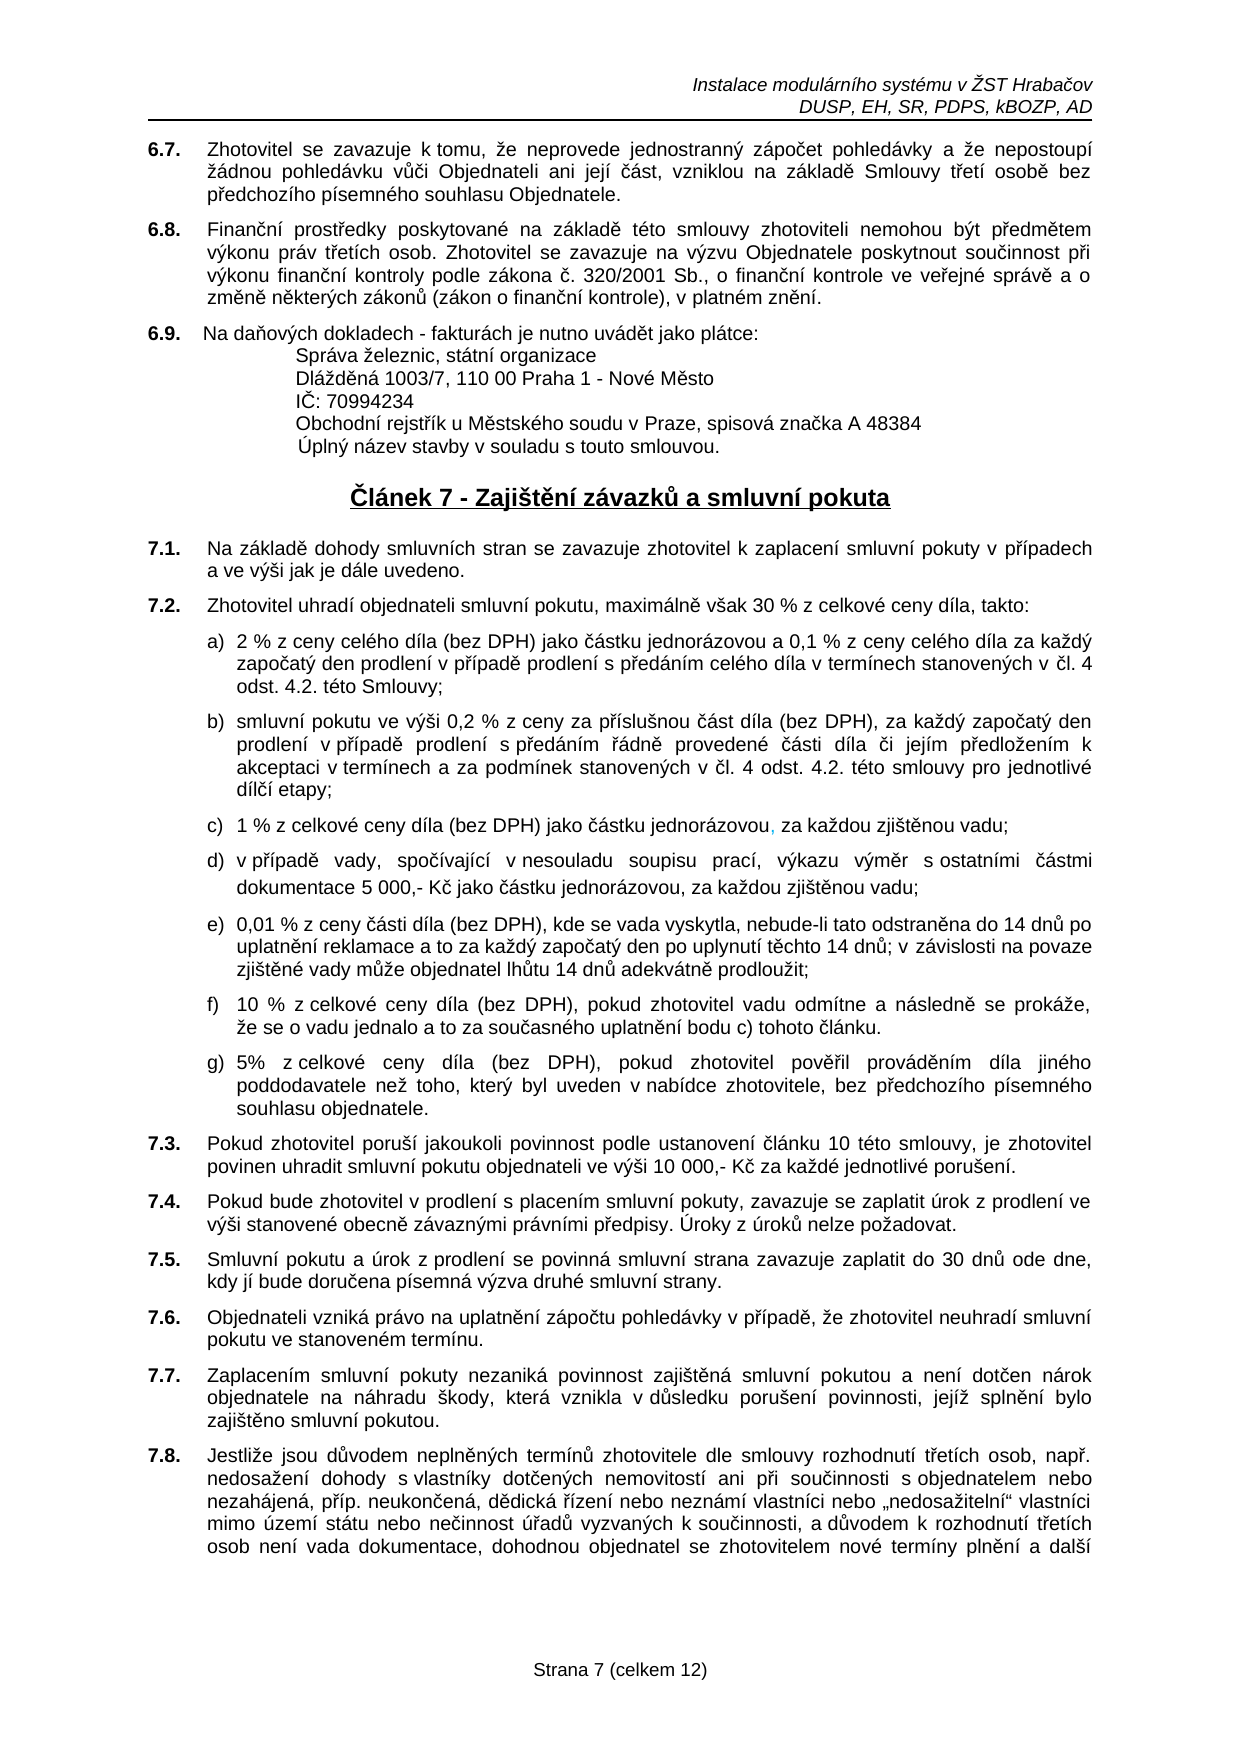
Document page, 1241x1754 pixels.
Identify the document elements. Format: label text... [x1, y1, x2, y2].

text c) 1 % z celkové ceny díla (bez DPH) jako částku jednorázovou, za každou zjištěnou vadu; [207, 813, 1092, 836]
text Správa železnic, státní organizace [148, 344, 1092, 367]
text 6.9. Na daňových dokladech - fakturách je nutno uvádět jako plátce: [148, 321, 1092, 344]
text 7.5. Smluvní pokutu a úrok z prodlení se povinná smluvní strana zavazuje zaplatit do 30 dnů ode dne, kdy jí bude doručena písemná výzva druhé smluvní strany. [148, 1248, 1092, 1293]
subtitle 7.2. Zhotovitel uhradí objednateli smluvní pokutu, maximálně však 30 % z celkové ceny díla, takto: [148, 594, 1092, 617]
text 7.4. Pokud bude zhotovitel v prodlení s placením smluvní pokuty, zavazuje se zaplatit úrok z prodlení ve výši stanovené obecně závaznými právními předpisy. Úroky z úroků nelze požadovat. [148, 1190, 1092, 1235]
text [148, 1444, 1092, 1558]
text 6.8. Finanční prostředky poskytované na základě této smlouvy zhotoviteli nemohou být předmětem výkonu práv třetích osob. Zhotovitel se zavazuje na výzvu Objednatele poskytnout součinnost při výkonu finanční kontroly podle zákona č. 320/2001 Sb., o finanční kontrole ve veřejné správě a o změně některých zákonů (zákon o finanční kontrole), v platném znění. [148, 218, 1092, 309]
text 7.3. Pokud zhotovitel poruší jakoukoli povinnost podle ustanovení článku 10 této smlouvy, je zhotovitel povinen uhradit smluvní pokutu objednateli ve výši 10 000,- Kč za každé jednotlivé porušení. [148, 1132, 1092, 1177]
text Úplný název stavby v souladu s touto smlouvou. [148, 435, 1092, 458]
text 6.7. Zhotovitel se zavazuje k tomu, že neprovede jednostranný zápočet pohledávky a že nepostoupí žádnou pohledávku vůči Objednateli ani její část, vzniklou na základě Smlouvy třetí osobě bez předchozího písemného souhlasu Objednatele. [148, 137, 1092, 206]
text e) 0,01 % z ceny části díla (bez DPH), kde se vada vyskytla, nebude-li tato odstraněna do 14 dnů po uplatnění reklamace a to za každý započatý den po uplynutí těchto 14 dnů; v závislosti na povaze zjištěné vady může objednatel lhůtu 14 dnů adekvátně prodloužit; [207, 913, 1092, 981]
text d) v případě vady, spočívající v nesouladu soupisu prací, výkazu výměr s ostatními částmi dokumentace 5 000,- Kč jako částku jednorázovou, za každou zjištěnou vadu; [207, 849, 1092, 900]
text g) 5% z celkové ceny díla (bez DPH), pokud zhotovitel pověřil prováděním díla jiného poddodavatele než toho, který byl uveden v nabídce zhotovitele, bez předchozího písemného souhlasu objednatele. [207, 1051, 1092, 1119]
text IČ: 70994234 [148, 389, 1092, 412]
text 7.6. Objednateli vzniká právo na uplatnění zápočtu pohledávky v případě, že zhotovitel neuhradí smluvní pokutu ve stanoveném termínu. [148, 1306, 1092, 1351]
text 7.1. Na základě dohody smluvních stran se zavazuje zhotovitel k zaplacení smluvní pokuty v případech a ve výši jak je dále uvedeno. [148, 536, 1092, 582]
text f) 10 % z celkové ceny díla (bez DPH), pokud zhotovitel vadu odmítne a následně se prokáže, že se o vadu jednalo a to za současného uplatnění bodu c) tohoto článku. [207, 993, 1092, 1039]
subtitle Článek 7 - Zajištění závazků a smluvní pokuta [148, 483, 1092, 511]
text Dlážděná 1003/7, 110 00 Praha 1 - Nové Město [148, 367, 1092, 389]
text b) smluvní pokutu ve výši 0,2 % z ceny za příslušnou část díla (bez DPH), za každý započatý den prodlení v případě prodlení s předáním řádně provedené části díla či jejím předložením k akceptaci v termínech a za podmínek stanovených v čl. 4 odst. 4.2. této smlouvy pro jednotlivé dílčí etapy; [207, 710, 1092, 801]
text a) 2 % z ceny celého díla (bez DPH) jako částku jednorázovou a 0,1 % z ceny celého díla za každý započatý den prodlení v případě prodlení s předáním celého díla v termínech stanovených v čl. 4 odst. 4.2. této Smlouvy; [207, 629, 1092, 698]
text Obchodní rejstřík u Městského soudu v Praze, spisová značka A 48384 [148, 412, 1092, 435]
text 7.7. Zaplacením smluvní pokuty nezaniká povinnost zajištěná smluvní pokutou a není dotčen nárok objednatele na náhradu škody, která vznikla v důsledku porušení povinnosti, jejíž splnění bylo zajištěno smluvní pokutou. [148, 1363, 1092, 1432]
